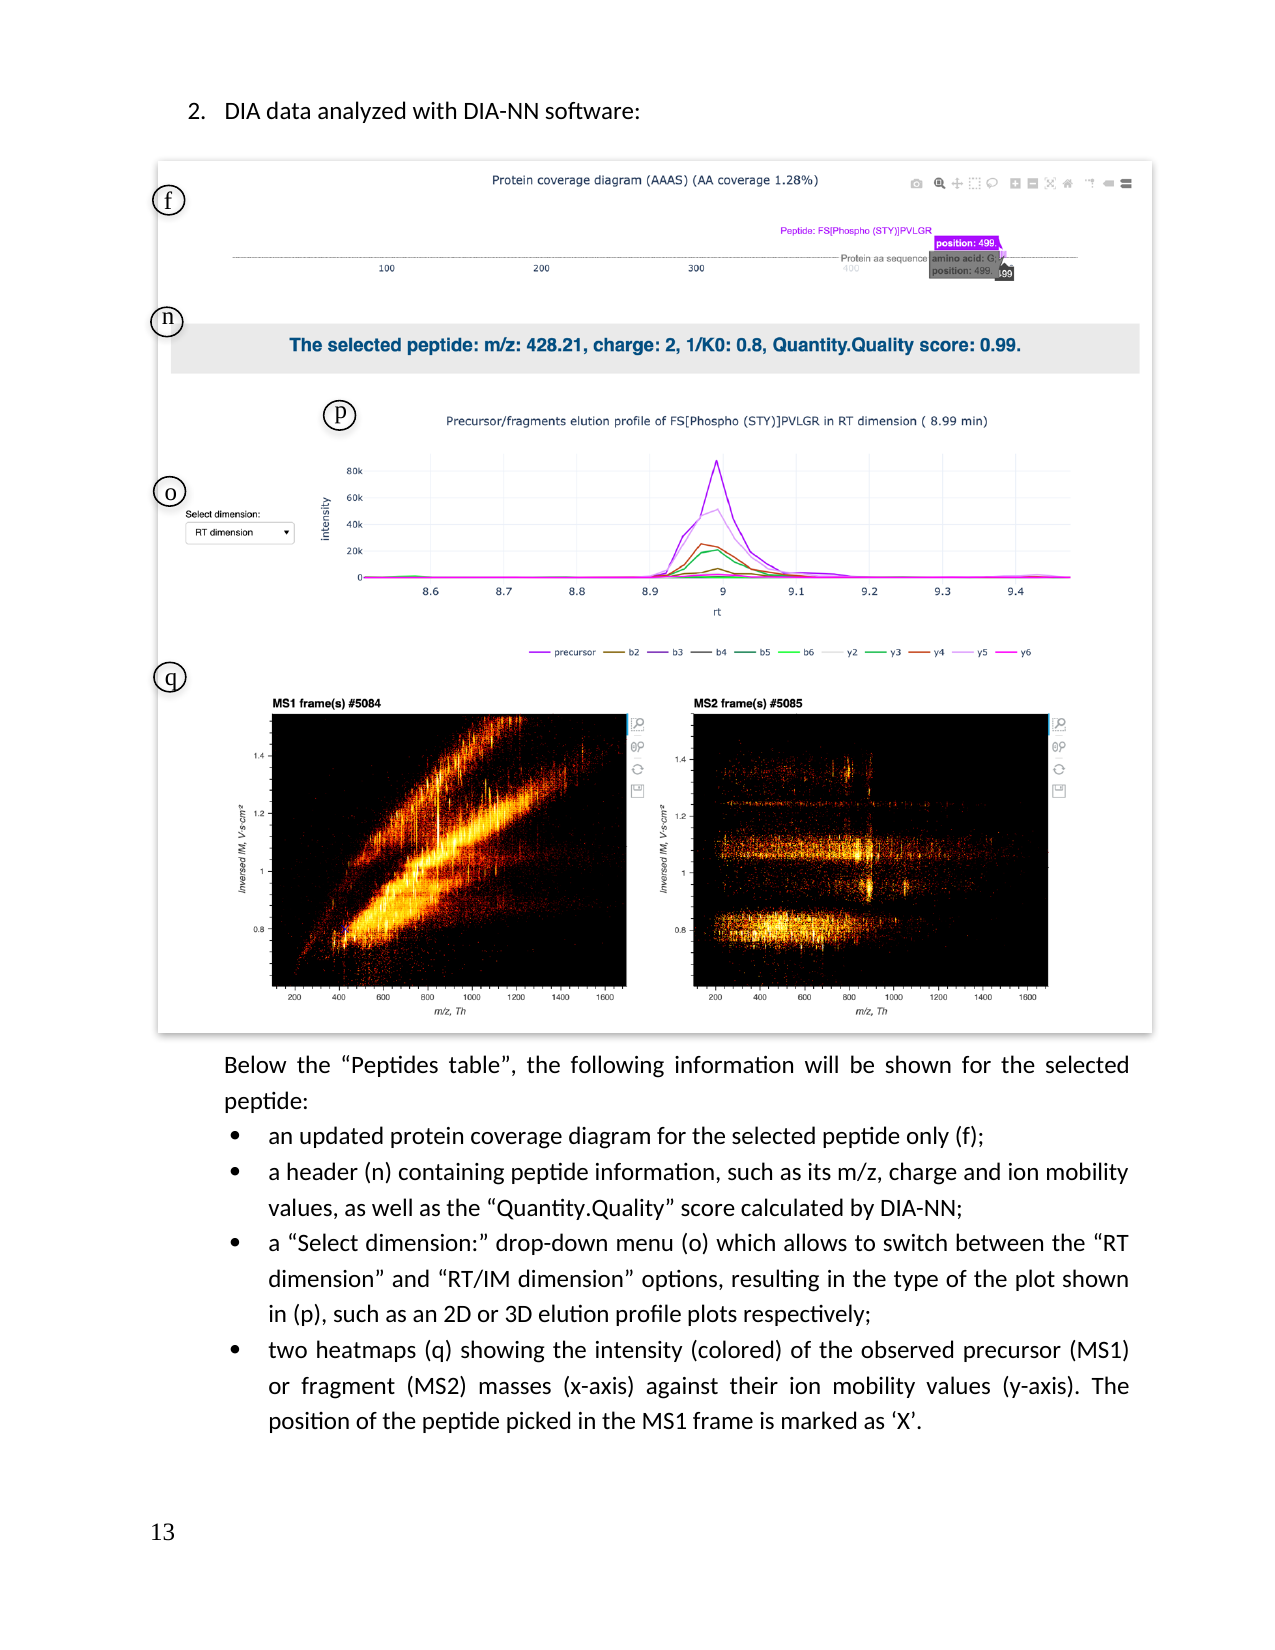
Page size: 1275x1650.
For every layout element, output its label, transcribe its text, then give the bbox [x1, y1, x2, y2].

list an updated protein coverage diagram for the selected peptide only (f); [231, 1121, 1131, 1151]
picture [165, 167, 1145, 1027]
picture [165, 664, 184, 689]
text Below the “Peptides table”, the following information will be shown for the selected peptide: [224, 1049, 1131, 1115]
picture [165, 478, 184, 505]
list two heatmaps (q) showing the intensity (colored) of the observed precursor (MS1) or fragment (MS2) masses (x-axis) against their ion mobility values (y-axis). The position of the peptide picked in the MS1 frame is marked as ‘X’. [231, 1334, 1131, 1436]
list a header (n) containing peptide information, such as its m/z, charge and ion mobility values, as well as the “Quantity.Quality” score calculated by DIA-NN; [231, 1156, 1131, 1222]
picture [165, 309, 181, 335]
picture [165, 187, 183, 214]
list a “Select dimension:” drop-down menu (o) which allows to switch between the “RT dimension” and “RT/IM dimension” options, resulting in the type of the plot shown in (p), such as an 2D or 3D elution profile plots respectively; [231, 1227, 1131, 1329]
picture [165, 683, 173, 690]
list DIA data analyzed with DIA-NN software: [187, 95, 1131, 125]
